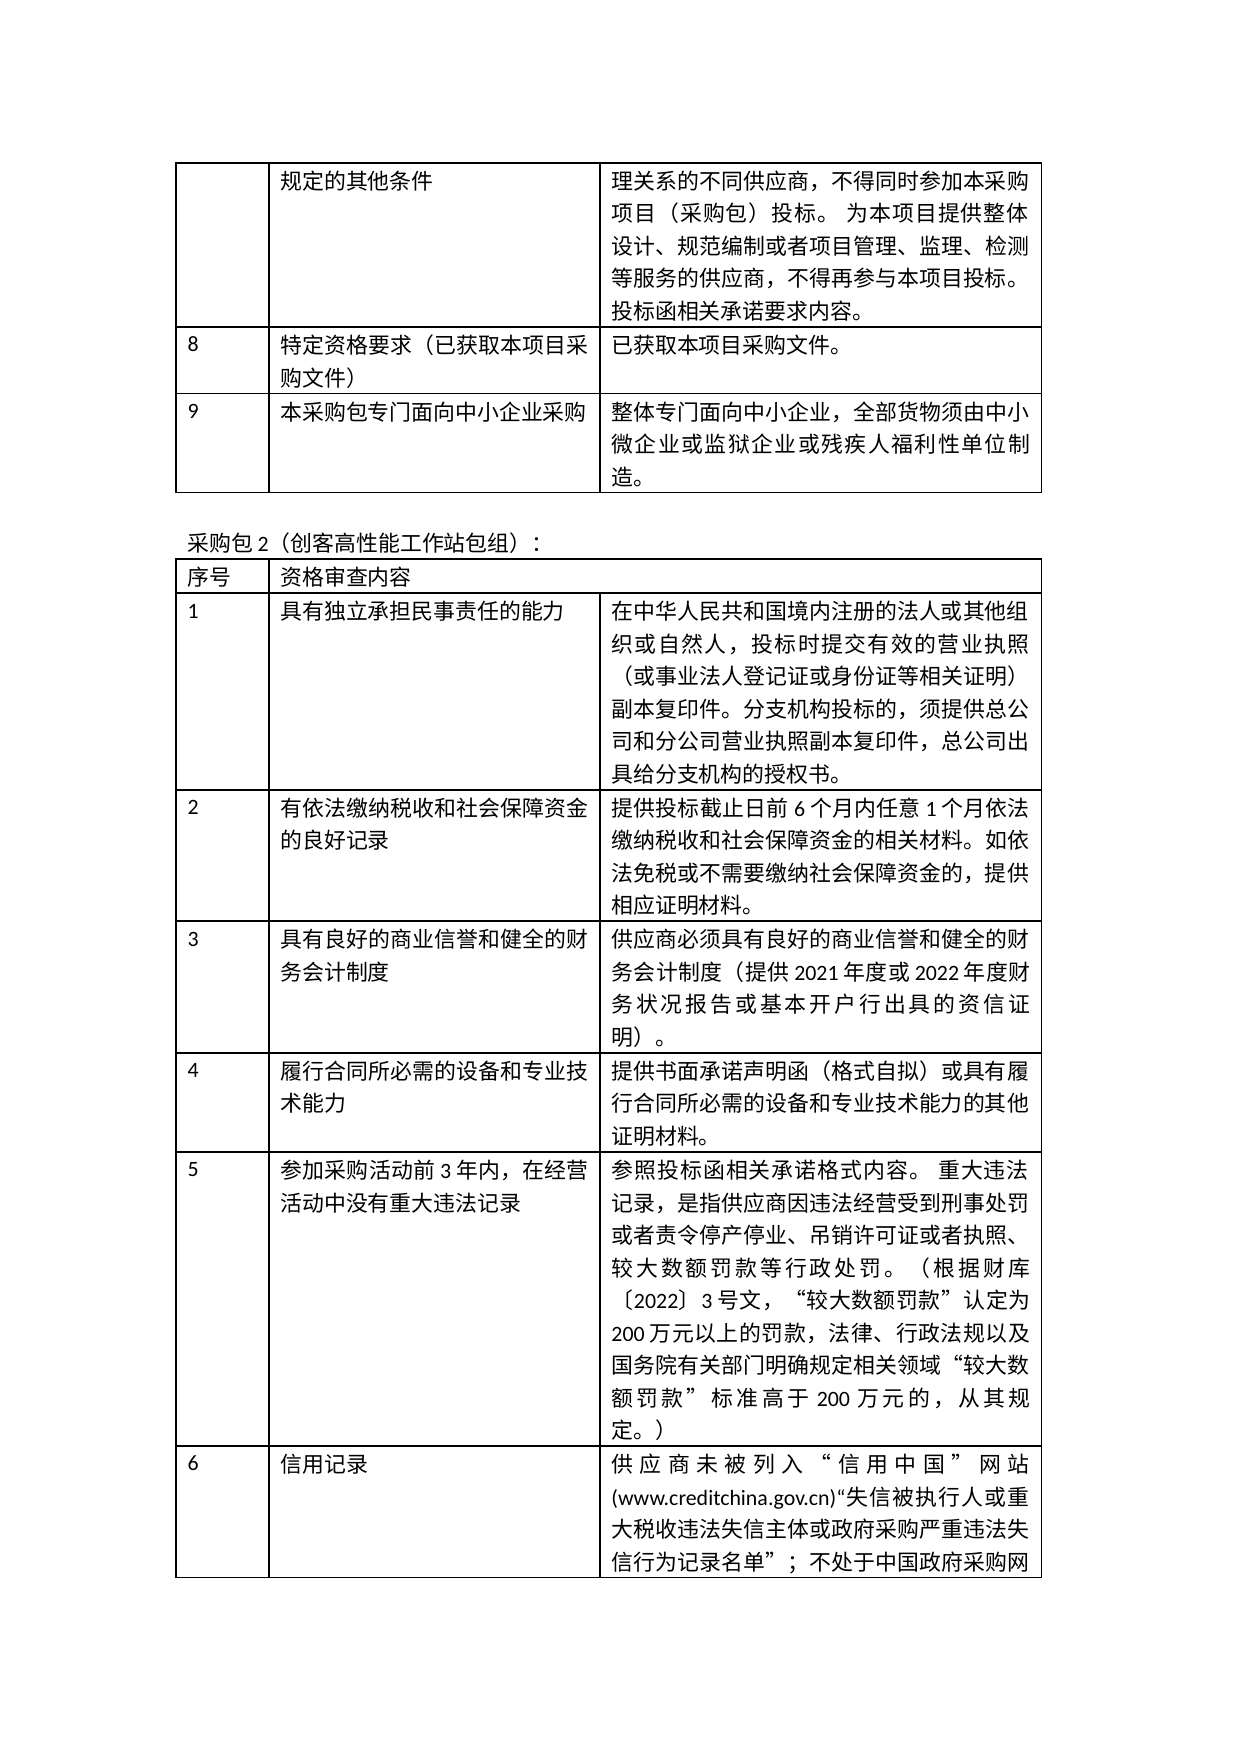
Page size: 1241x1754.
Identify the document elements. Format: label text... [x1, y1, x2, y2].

table_cell 信用记录 [270, 1447, 599, 1577]
table_header 资格审查内容 [270, 560, 1041, 592]
table_cell 3 [177, 922, 268, 1052]
table_cell 提供书面承诺声明函（格式自拟）或具有履行合同所必需的设备和专业技术能力的其他证明材料。 [601, 1054, 1041, 1151]
table_cell 2 [177, 791, 268, 920]
text 采购包2（创客高性能工作站包组）： [187, 526, 1053, 558]
table_cell 在中华人民共和国境内注册的法人或其他组织或自然人，投标时提交有效的营业执照（或事业法人登记证或身份证等相关证明）副本复印件。分支机构投标的，须提供总公司和分公司营业执照副本复印件，总公司出具给分支机构的授权书。 [601, 594, 1041, 789]
table_cell 参加采购活动前3年内，在经营活动中没有重大违法记录 [270, 1153, 599, 1445]
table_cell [270, 164, 599, 326]
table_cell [601, 164, 1041, 326]
table_cell 参照投标函相关承诺格式内容。 重大违法记录，是指供应商因违法经营受到刑事处罚或者责令停产停业、吊销许可证或者执照、较大数额罚款等行政处罚。（根据财库〔2022〕3号文，“较大数额罚款”认定为200万元以上的罚款，法律、行政法规以及国务院有关部门明确规定相关领域“较大数额罚款”标准高于200万元的，从其规定。） [601, 1153, 1041, 1445]
table_cell 8 [177, 328, 268, 393]
table_cell 具有良好的商业信誉和健全的财务会计制度 [270, 922, 599, 1052]
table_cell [601, 1447, 1041, 1577]
table_cell 整体专门面向中小企业，全部货物须由中小微企业或监狱企业或残疾人福利性单位制造。 [601, 394, 1041, 492]
table_cell 提供投标截止日前6个月内任意1个月依法缴纳税收和社会保障资金的相关材料。如依法免税或不需要缴纳社会保障资金的，提供相应证明材料。 [601, 791, 1041, 920]
table_cell 特定资格要求（已获取本项目采购文件） [270, 328, 599, 393]
table_cell 具有独立承担民事责任的能力 [270, 594, 599, 789]
table_cell 有依法缴纳税收和社会保障资金的良好记录 [270, 791, 599, 920]
table_cell 1 [177, 594, 268, 789]
table_cell 4 [177, 1054, 268, 1151]
table_cell 9 [177, 394, 268, 492]
table_cell 本采购包专门面向中小企业采购 [270, 394, 599, 492]
table_header 序号 [177, 560, 268, 592]
table_cell 7 [177, 164, 268, 326]
table_cell 供应商必须具有良好的商业信誉和健全的财务会计制度（提供2021年度或2022年度财务状况报告或基本开户行出具的资信证明）。 [601, 922, 1041, 1052]
table_cell 5 [177, 1153, 268, 1445]
table_cell 履行合同所必需的设备和专业技术能力 [270, 1054, 599, 1151]
table_cell 6 [177, 1447, 268, 1577]
table_cell 已获取本项目采购文件。 [601, 328, 1041, 393]
